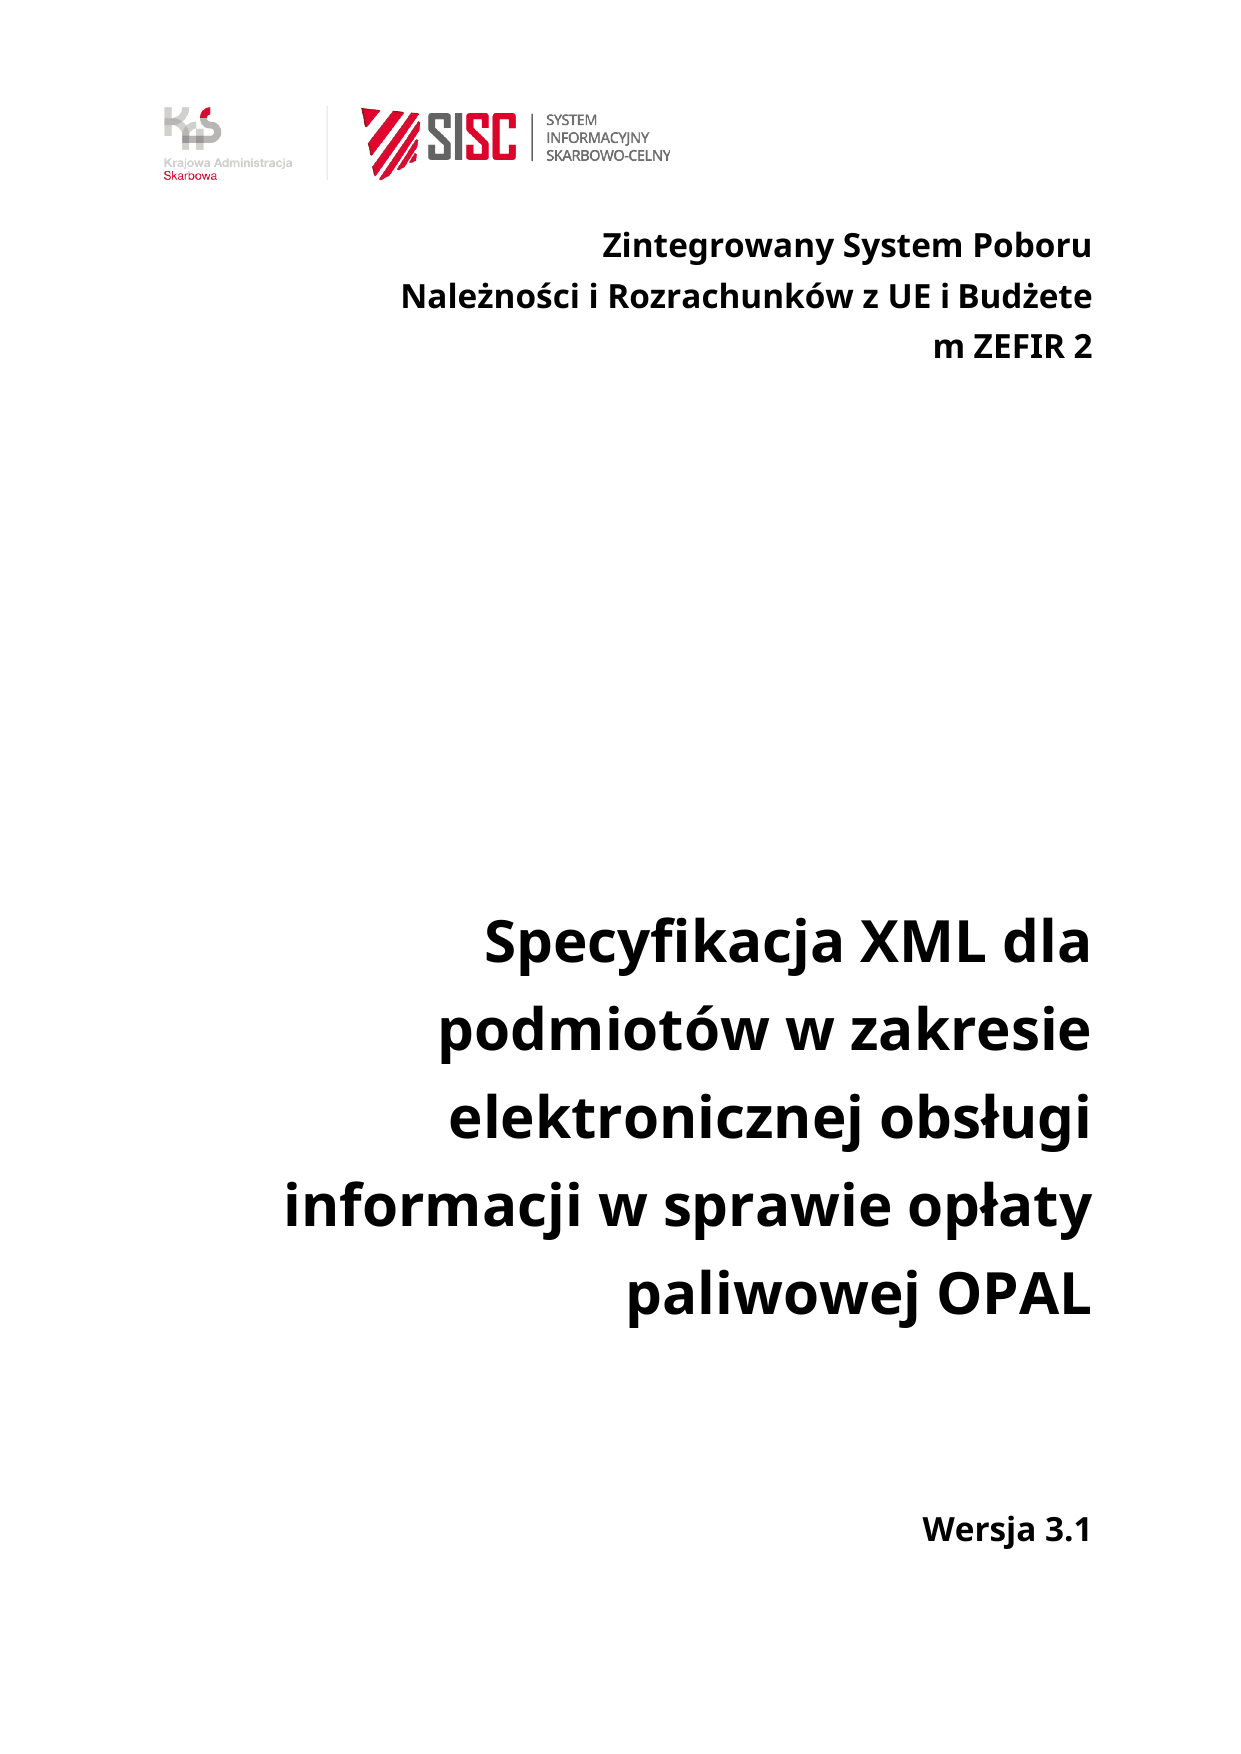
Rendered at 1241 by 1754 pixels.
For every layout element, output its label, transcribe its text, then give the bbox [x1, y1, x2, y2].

picture [147, 90, 671, 197]
text Wersja 3.1 [148, 1506, 1092, 1551]
text Zintegrowany System Poboru Należności i Rozrachunków z UE i Budżetem ZEFIR 2 [373, 222, 1092, 369]
title Specyfikacja XML dla podmiotów w zakresie elektronicznej obsługi informacji w sprawie opłaty paliwowej OPAL [148, 900, 1092, 1332]
